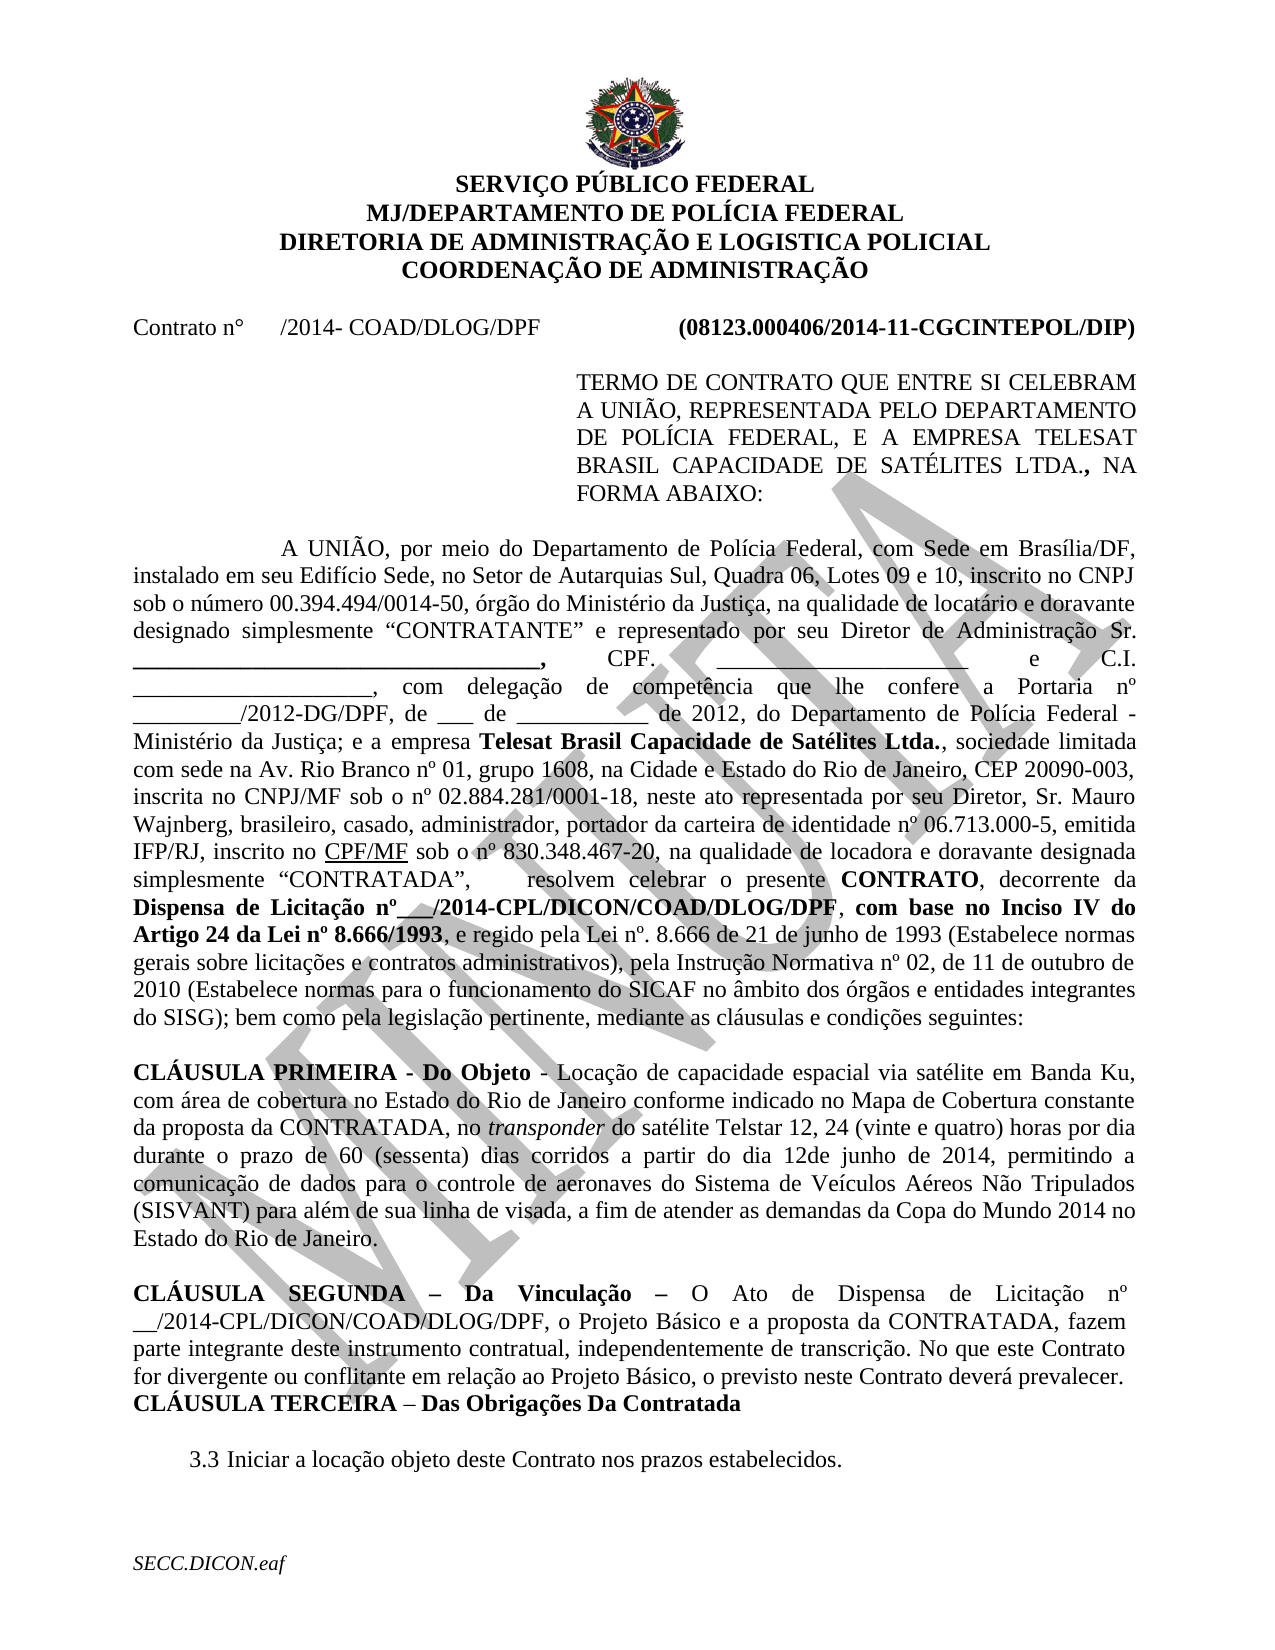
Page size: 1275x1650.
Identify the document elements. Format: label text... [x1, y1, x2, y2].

list Iniciar a locação objeto deste Contrato nos prazos estabelecidos. [189, 1445, 1138, 1472]
text Contrato n° /2014- COAD/DLOG/DPF (08123.000406/2014-11-CGCINTEPOL/DIP) [133, 313, 1137, 341]
text CLÁUSULA PRIMEIRA - Do Objeto - Locação de capacidade espacial via satélite em Banda Ku, com área de cobertura no Estado do Rio de Janeiro conforme indicado no Mapa de Cobertura constante da proposta da CONTRATADA, no transponder do satélite Telstar 12, 24 (vinte e quatro) horas por dia durante o prazo de 60 (sessenta) dias corridos a partir do dia 12de junho de 2014, permitindo a comunicação de dados para o controle de aeronaves do Sistema de Veículos Aéreos Não Tripulados (SISVANT) para além de sua linha de visada, a fim de atender as demandas da Copa do Mundo 2014 no Estado do Rio de Janeiro. [133, 1058, 1137, 1251]
text TERMO DE CONTRATO QUE ENTRE SI CELEBRAM A UNIÃO, REPRESENTADA PELO DEPARTAMENTO DE POLÍCIA FEDERAL, E A EMPRESA TELESAT BRASIL CAPACIDADE DE SATÉLITES LTDA., NA FORMA ABAIXO: [576, 368, 1137, 506]
text CLÁUSULA SEGUNDA – Da Vinculação – O Ato de Dispensa de Licitação nº __/2014-CPL/DICON/COAD/DLOG/DPF, o Projeto Básico e a proposta da CONTRATADA, fazem parte integrante deste instrumento contratual, independentemente de transcrição. No que este Contrato for divergente ou conflitante em relação ao Projeto Básico, o previsto neste Contrato deverá prevalecer. [133, 1279, 1127, 1389]
text A UNIÃO, por meio do Departamento de Polícia Federal, com Sede em Brasília/DF, instalado em seu Edifício Sede, no Setor de Autarquias Sul, Quadra 06, Lotes 09 e 10, inscrito no CNPJ sob o número 00.394.494/0014-50, órgão do Ministério da Justiça, na qualidade de locatário e doravante designado simplesmente “CONTRATANTE” e representado por seu Diretor de Administração Sr. __________________________________, CPF. _____________________ e C.I. ____________________, com delegação de competência que lhe confere a Portaria nº _________/2012-DG/DPF, de ___ de ___________ de 2012, do Departamento de Polícia Federal - Ministério da Justiça; e a empresa Telesat Brasil Capacidade de Satélites Ltda., sociedade limitada com sede na Av. Rio Branco nº 01, grupo 1608, na Cidade e Estado do Rio de Janeiro, CEP 20090-003, inscrita no CNPJ/MF sob o nº 02.884.281/0001-18, neste ato representada por seu Diretor, Sr. Mauro Wajnberg, brasileiro, casado, administrador, portador da carteira de identidade nº 06.713.000-5, emitida IFP/RJ, inscrito no CPF/MF sob o nº 830.348.467-20, na qualidade de locadora e doravante designada simplesmente “CONTRATADA”, resolvem celebrar o presente CONTRATO, decorrente da Dispensa de Licitação nº___/2014-CPL/DICON/COAD/DLOG/DPF, com base no Inciso IV do Artigo 24 da Lei nº 8.666/1993, e regido pela Lei nº. 8.666 de 21 de junho de 1993 (Estabelece normas gerais sobre licitações e contratos administrativos), pela Instrução Normativa nº 02, de 11 de outubro de 2010 (Estabelece normas para o funcionamento do SICAF no âmbito dos órgãos e entidades integrantes do SISG); bem como pela legislação pertinente, mediante as cláusulas e condições seguintes: [133, 534, 1137, 1031]
text CLÁUSULA TERCEIRA – Das Obrigações Da Contratada [133, 1389, 1137, 1417]
picture [581, 75, 689, 170]
